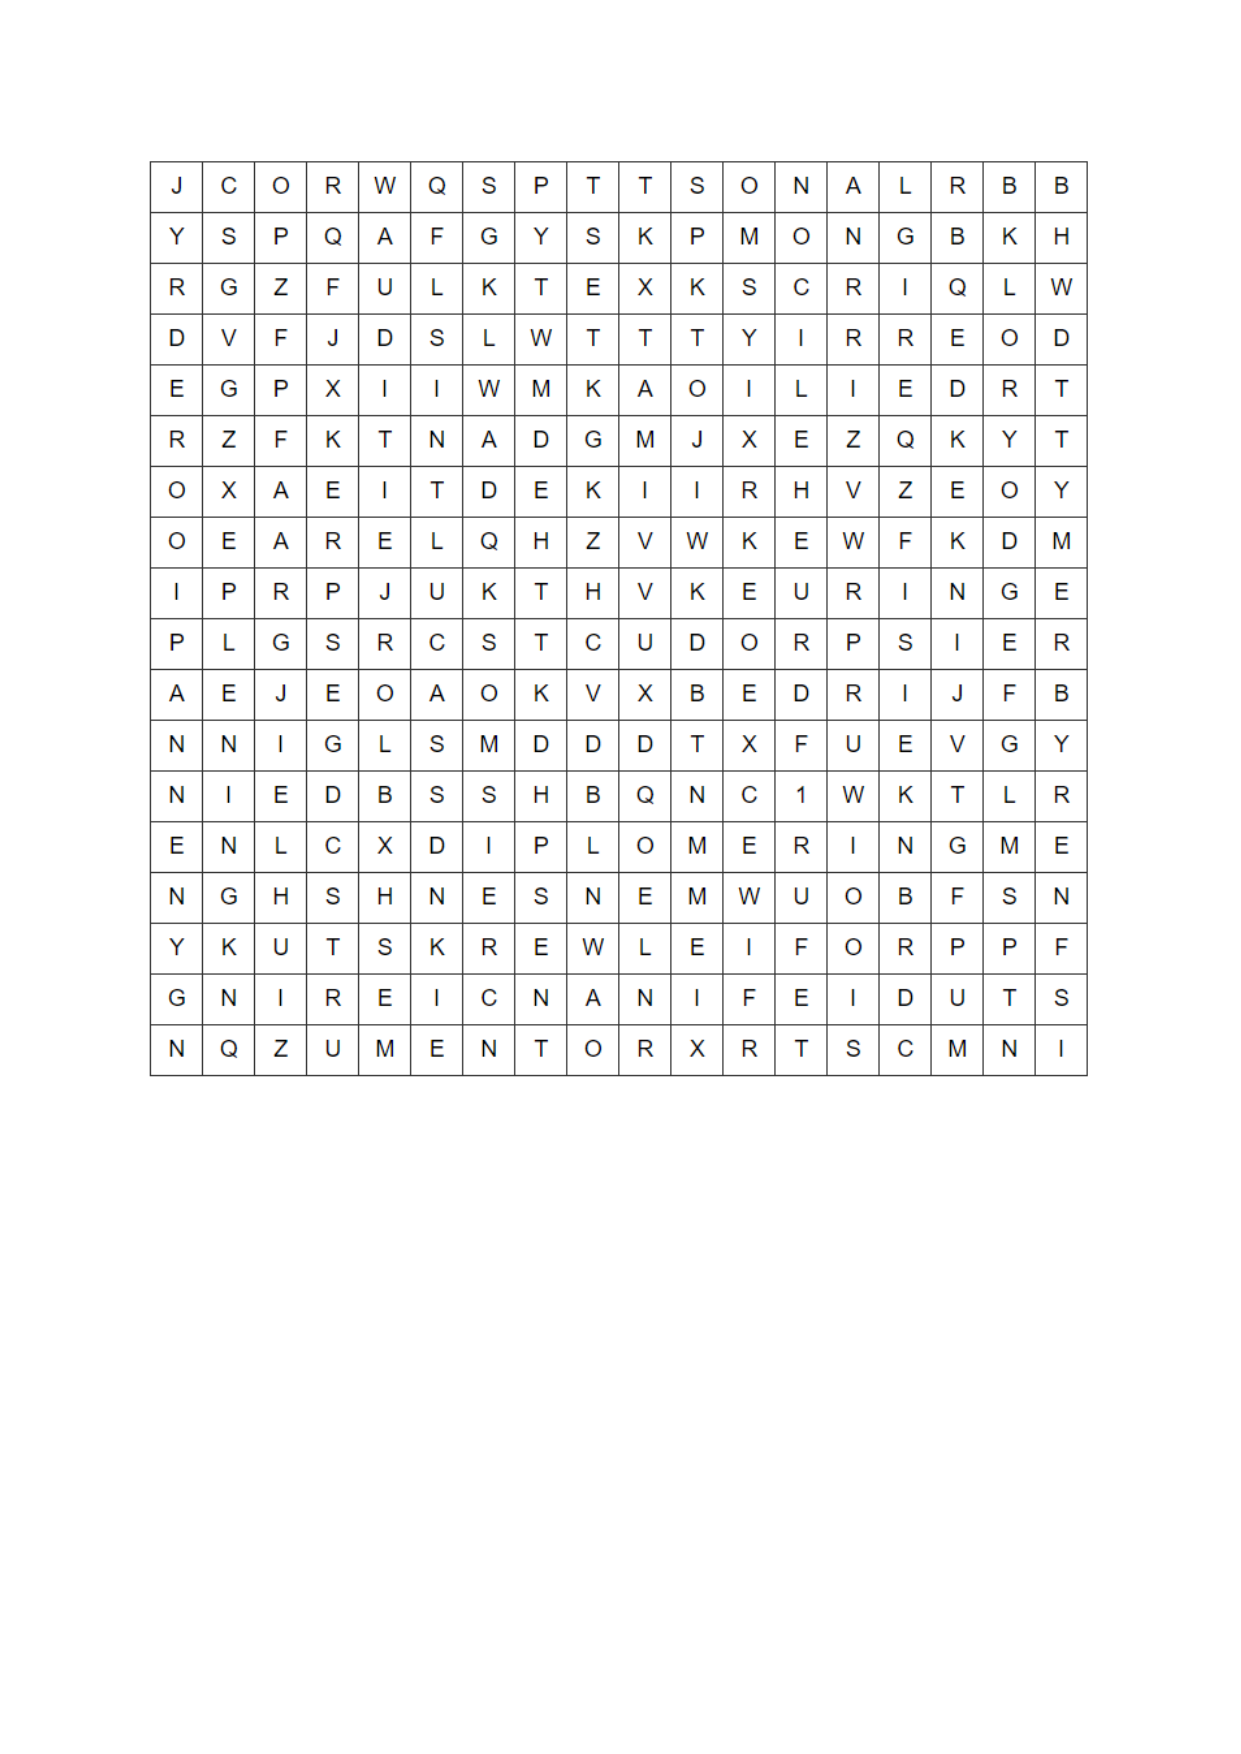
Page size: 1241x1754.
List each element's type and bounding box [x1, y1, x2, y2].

picture [147, 147, 1093, 1092]
